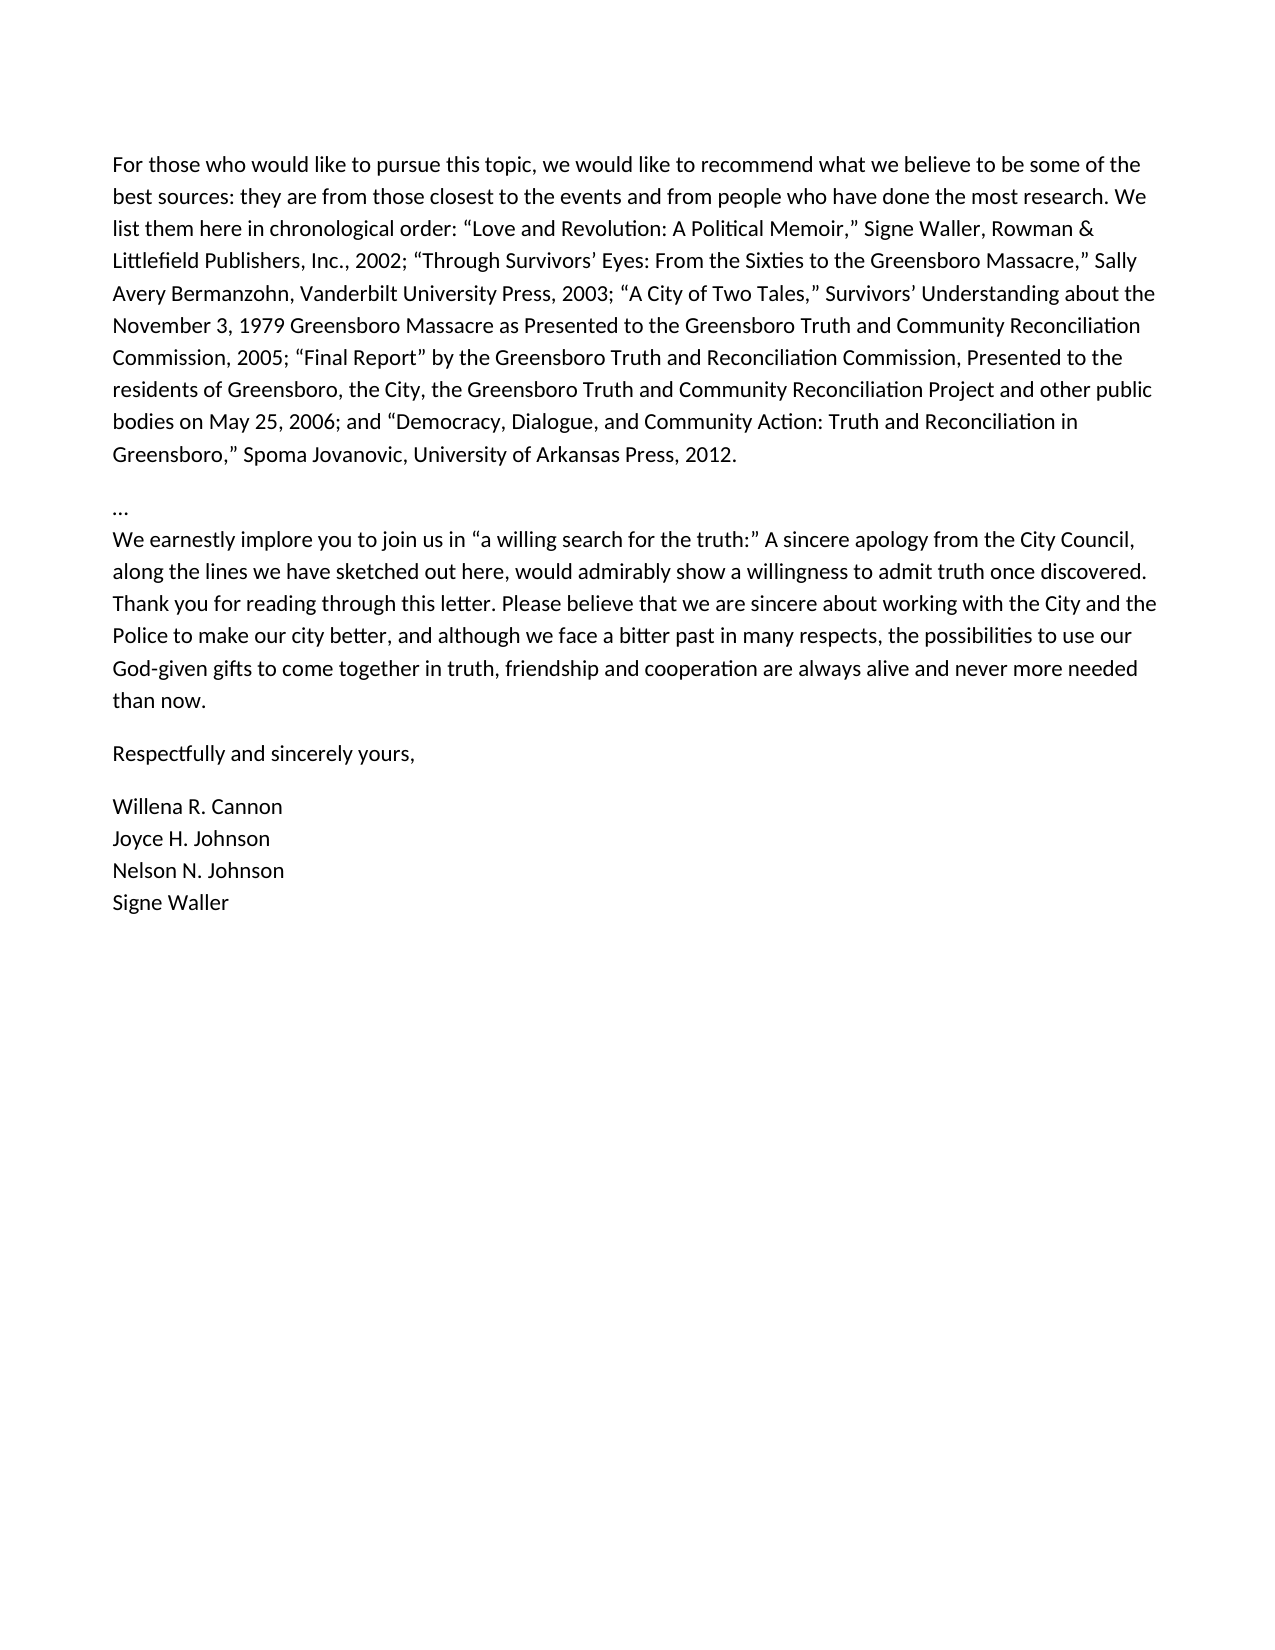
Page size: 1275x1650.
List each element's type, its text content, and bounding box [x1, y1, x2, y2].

text Willena R. Cannon [112, 792, 1162, 820]
text Signe Waller [112, 888, 1162, 916]
text Joyce H. Johnson [112, 824, 1162, 852]
text Respectfully and sincerely yours, [112, 739, 1162, 767]
text Nelson N. Johnson [112, 856, 1162, 884]
text We earnestly implore you to join us in “a willing search for the truth:” A sincere apology from the City Council, along the lines we have sketched out here, would admirably show a willingness to admit truth once discovered. Thank you for reading through this letter. Please believe that we are sincere about working with the City and the Police to make our city better, and although we face a bitter past in many respects, the possibilities to use our God-given gifts to come together in truth, friendship and cooperation are always alive and never more needed than now. [112, 525, 1162, 714]
text For those who would like to pursue this topic, we would like to recommend what we believe to be some of the best sources: they are from those closest to the events and from people who have done the most research. We list them here in chronological order: “Love and Revolution: A Political Memoir,” Signe Waller, Rowman & Littlefield Publishers, Inc., 2002; “Through Survivors’ Eyes: From the Sixties to the Greensboro Massacre,” Sally Avery Bermanzohn, Vanderbilt University Press, 2003; “A City of Two Tales,” Survivors’ Understanding about the November 3, 1979 Greensboro Massacre as Presented to the Greensboro Truth and Community Reconciliation Commission, 2005; “Final Report” by the Greensboro Truth and Reconciliation Commission, Presented to the residents of Greensboro, the City, the Greensboro Truth and Community Reconciliation Project and other public bodies on May 25, 2006; and “Democracy, Dialogue, and Community Action: Truth and Reconciliation in Greensboro,” Spoma Jovanovic, University of Arkansas Press, 2012. [112, 150, 1162, 468]
text … [112, 493, 1162, 521]
